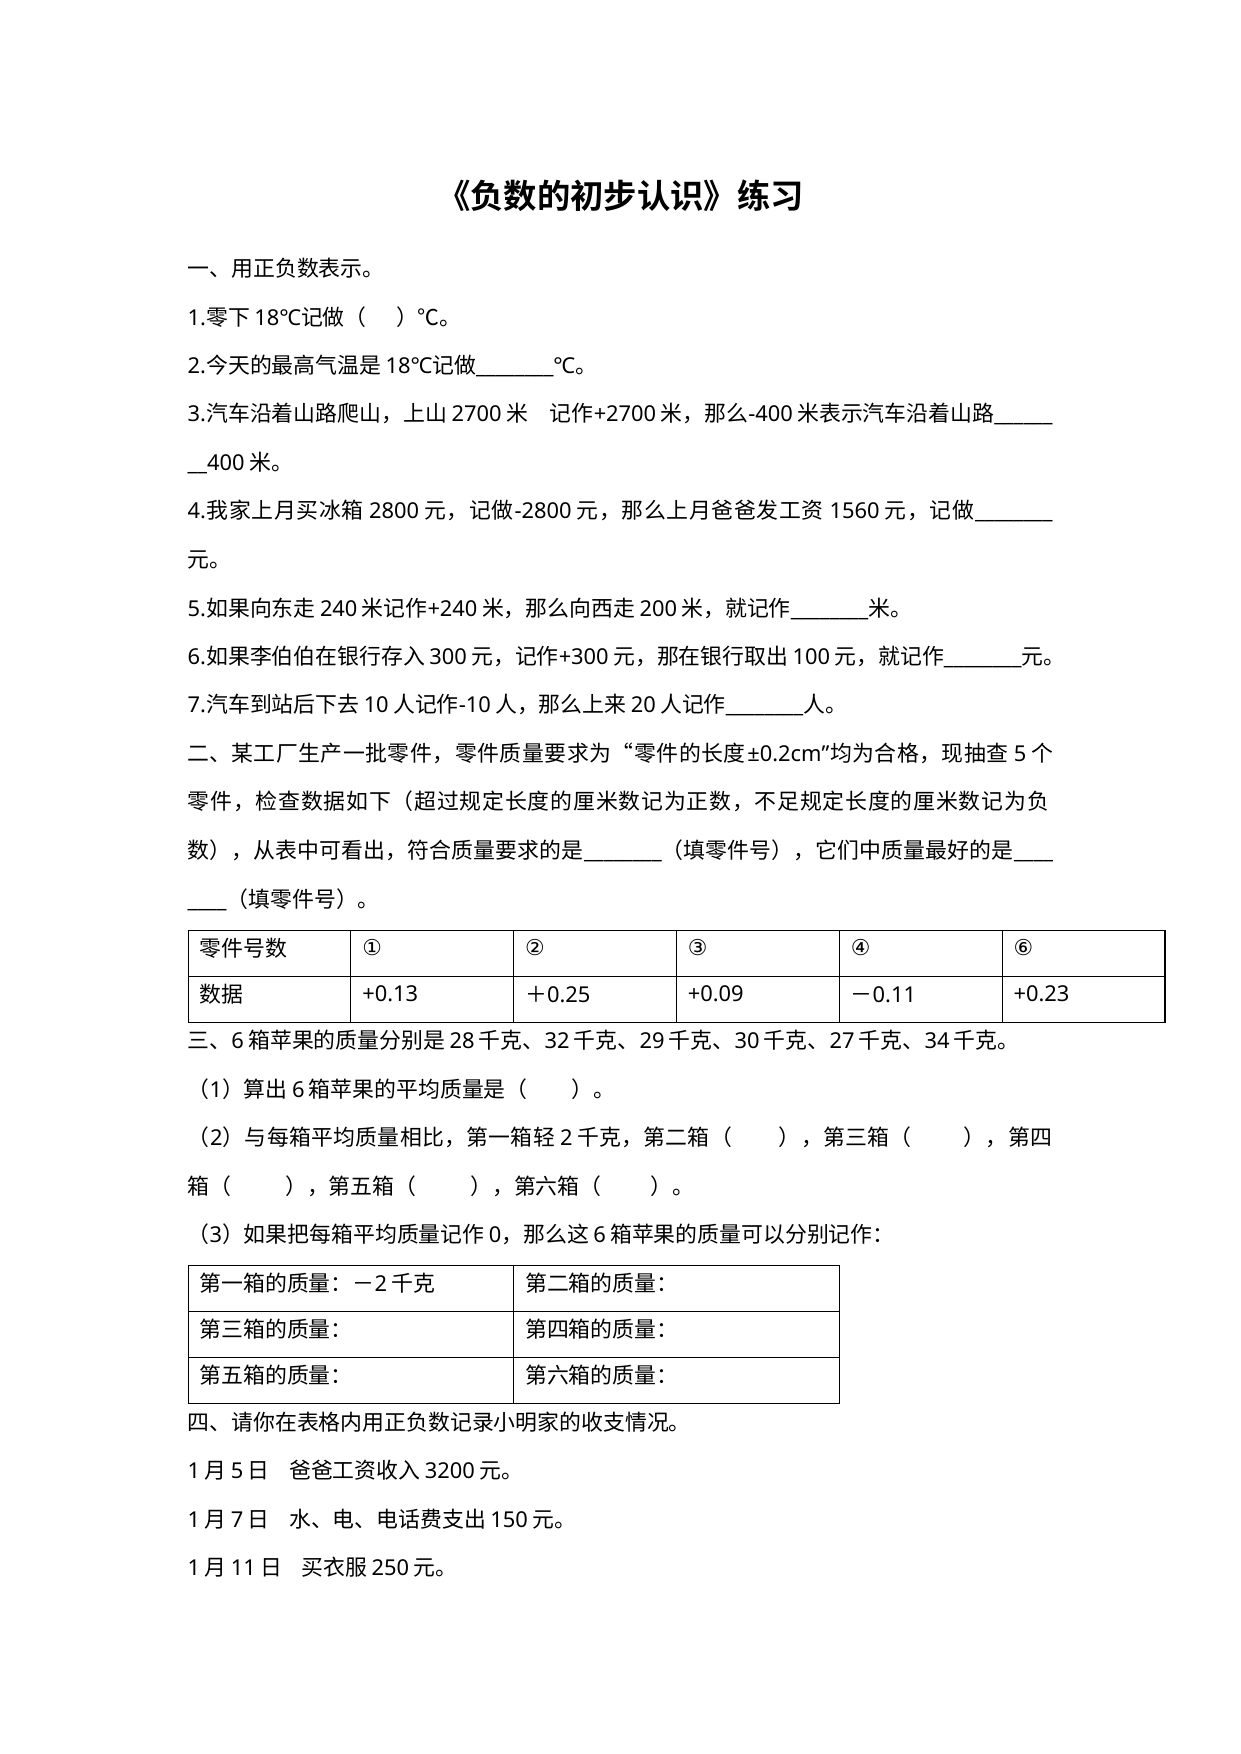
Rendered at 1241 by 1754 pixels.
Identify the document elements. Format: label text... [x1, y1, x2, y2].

text 4.我家上月买冰箱2800元，记做-2800元，那么上月爸爸发工资1560元，记做________元。 [187, 493, 1053, 574]
table_cell 第六箱的质量： [514, 1358, 839, 1403]
text 三、6箱苹果的质量分别是28千克、32千克、29千克、30千克、27千克、34千克。 [187, 1023, 1053, 1055]
table_cell +0.09 [677, 977, 839, 1022]
table_header 第二箱的质量： [514, 1266, 839, 1311]
table_cell ＋0.25 [514, 977, 676, 1022]
table_header 第一箱的质量：－2千克 [189, 1266, 513, 1311]
list 用正负数表示。 [187, 251, 1053, 283]
text 6.如果李伯伯在银行存入300元，记作+300元，那在银行取出100元，就记作________元。 [187, 638, 1053, 671]
table_cell 第五箱的质量： [189, 1358, 513, 1403]
text （2）与每箱平均质量相比，第一箱轻2千克，第二箱（ ），第三箱（ ），第四箱（ ），第五箱（ ），第六箱（ ）。 [187, 1119, 1053, 1201]
text 3.汽车沿着山路爬山，上山2700米 记作+2700米，那么-400米表示汽车沿着山路________400米。 [187, 396, 1053, 477]
text （3）如果把每箱平均质量记作0，那么这6箱苹果的质量可以分别记作： [187, 1217, 1053, 1249]
text （1）算出6箱苹果的平均质量是（ ）。 [187, 1071, 1053, 1104]
table_header 零件号数 [189, 931, 350, 976]
table_header ③ [677, 931, 839, 976]
text 1.零下18℃记做（ ）℃。 [187, 299, 1053, 332]
table_header ⑥ [1003, 931, 1164, 976]
table_cell +0.23 [1003, 977, 1164, 1022]
text 四、请你在表格内用正负数记录小明家的收支情况。 [187, 1404, 1053, 1437]
table_header ② [514, 931, 676, 976]
table_cell 第四箱的质量： [514, 1312, 839, 1357]
table_header ④ [840, 931, 1002, 976]
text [187, 1452, 1053, 1582]
text 《负数的初步认识》练习 [187, 162, 1053, 227]
text 5.如果向东走240米记作+240米，那么向西走200米，就记作________米。 [187, 590, 1053, 623]
text 2.今天的最高气温是18℃记做________℃。 [187, 348, 1053, 380]
table_cell +0.13 [351, 977, 513, 1022]
table_cell 数据 [189, 977, 350, 1022]
text 7.汽车到站后下去10人记作-10人，那么上来20人记作________人。 [187, 687, 1053, 719]
table_header ① [351, 931, 513, 976]
table_cell 第三箱的质量： [189, 1312, 513, 1357]
table_cell －0.11 [840, 977, 1002, 1022]
list 某工厂生产一批零件，零件质量要求为“零件的长度±0.2cm”均为合格，现抽查5个零件，检查数据如下（超过规定长度的厘米数记为正数，不足规定长度的厘米数记为负数），从表中可看出，符合质量要求的是________（填零件号），它们中质量最好的是________（填零件号）。 [187, 735, 1053, 914]
